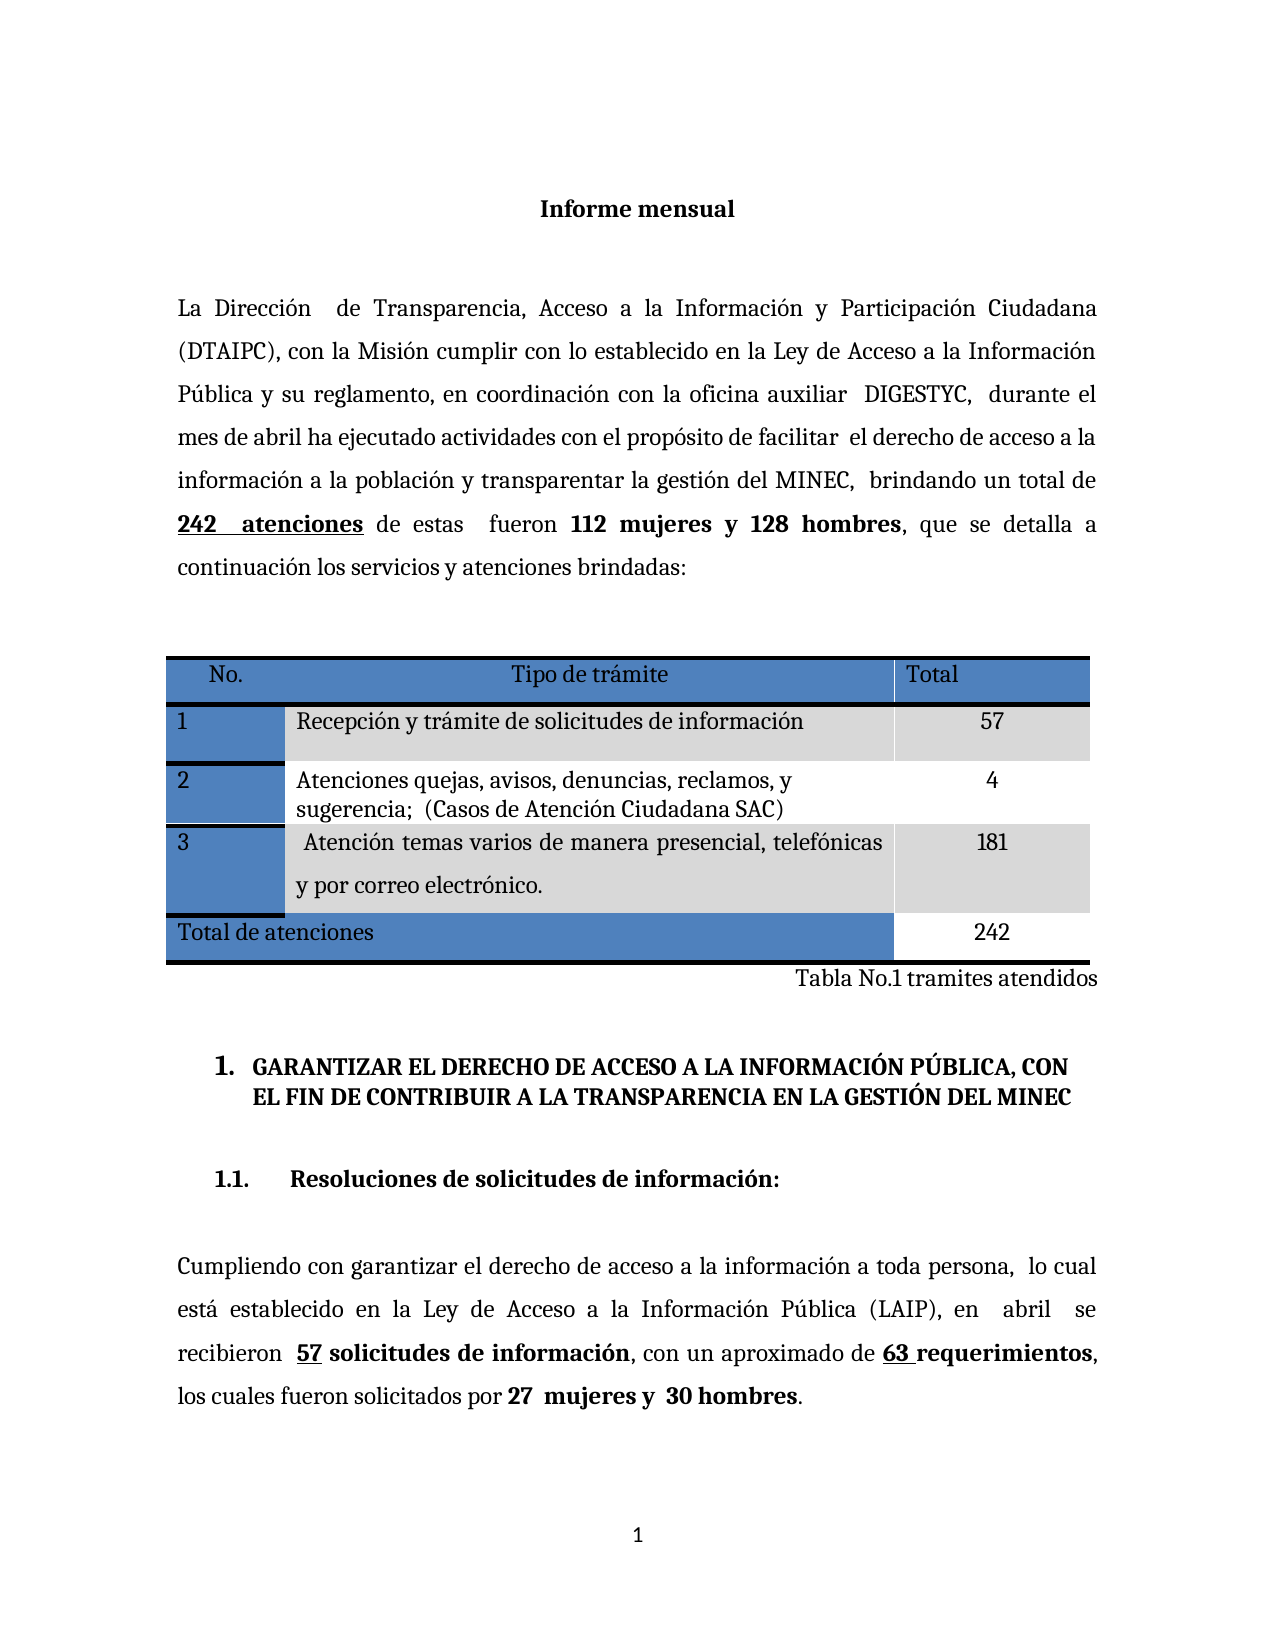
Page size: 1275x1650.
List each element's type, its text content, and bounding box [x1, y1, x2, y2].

table_cell Recepción y trámite de solicitudes de información [285, 707, 894, 761]
table_cell Atenciones quejas, avisos, denuncias, reclamos, y sugerencia; (Casos de Atención Ciudadana SAC) [285, 761, 894, 823]
table_cell 57 [895, 707, 1090, 761]
text Cumpliendo con garantizar el derecho de acceso a la información a toda persona, lo cual está establecido en la Ley de Acceso a la Información Pública (LAIP), en abril se recibieron 57 solicitudes de información, con un aproximado de 63 requerimientos, los cuales fueron solicitados por 27 mujeres y 30 hombres. [177, 1252, 1098, 1410]
subtitle GARANTIZAR EL DERECHO DE ACCESO A LA INFORMACIÓN PÚBLICA, CON EL FIN DE CONTRIBUIR A LA TRANSPARENCIA EN LA GESTIÓN DEL MINEC [215, 1049, 1098, 1111]
text Informe mensual [177, 194, 1098, 223]
table_cell 2 [166, 766, 285, 823]
table_header Total [895, 660, 1090, 702]
list Tabla No.1 tramites atendidos [252, 964, 1098, 993]
table_cell Atención temas varios de manera presencial, telefónicas y por correo electrónico. [285, 824, 894, 913]
subtitle Resoluciones de solicitudes de información: [215, 1165, 1098, 1194]
table_cell 1 [166, 707, 285, 761]
table_header No. [166, 660, 285, 702]
table_cell 4 [895, 761, 1090, 823]
table_cell Total de atenciones [166, 913, 894, 960]
table_cell 181 [895, 824, 1090, 913]
table_cell 242 [895, 913, 1090, 960]
text La Dirección de Transparencia, Acceso a la Información y Participación Ciudadana (DTAIPC), con la Misión cumplir con lo establecido en la Ley de Acceso a la Información Pública y su reglamento, en coordinación con la oficina auxiliar DIGESTYC, durante el mes de abril ha ejecutado actividades con el propósito de facilitar el derecho de acceso a la información a la población y transparentar la gestión del MINEC, brindando un total de 242 atenciones de estas fueron 112 mujeres y 128 hombres, que se detalla a continuación los servicios y atenciones brindadas: [177, 294, 1098, 581]
table_cell 3 [166, 828, 285, 913]
table_header Tipo de trámite [285, 660, 894, 702]
